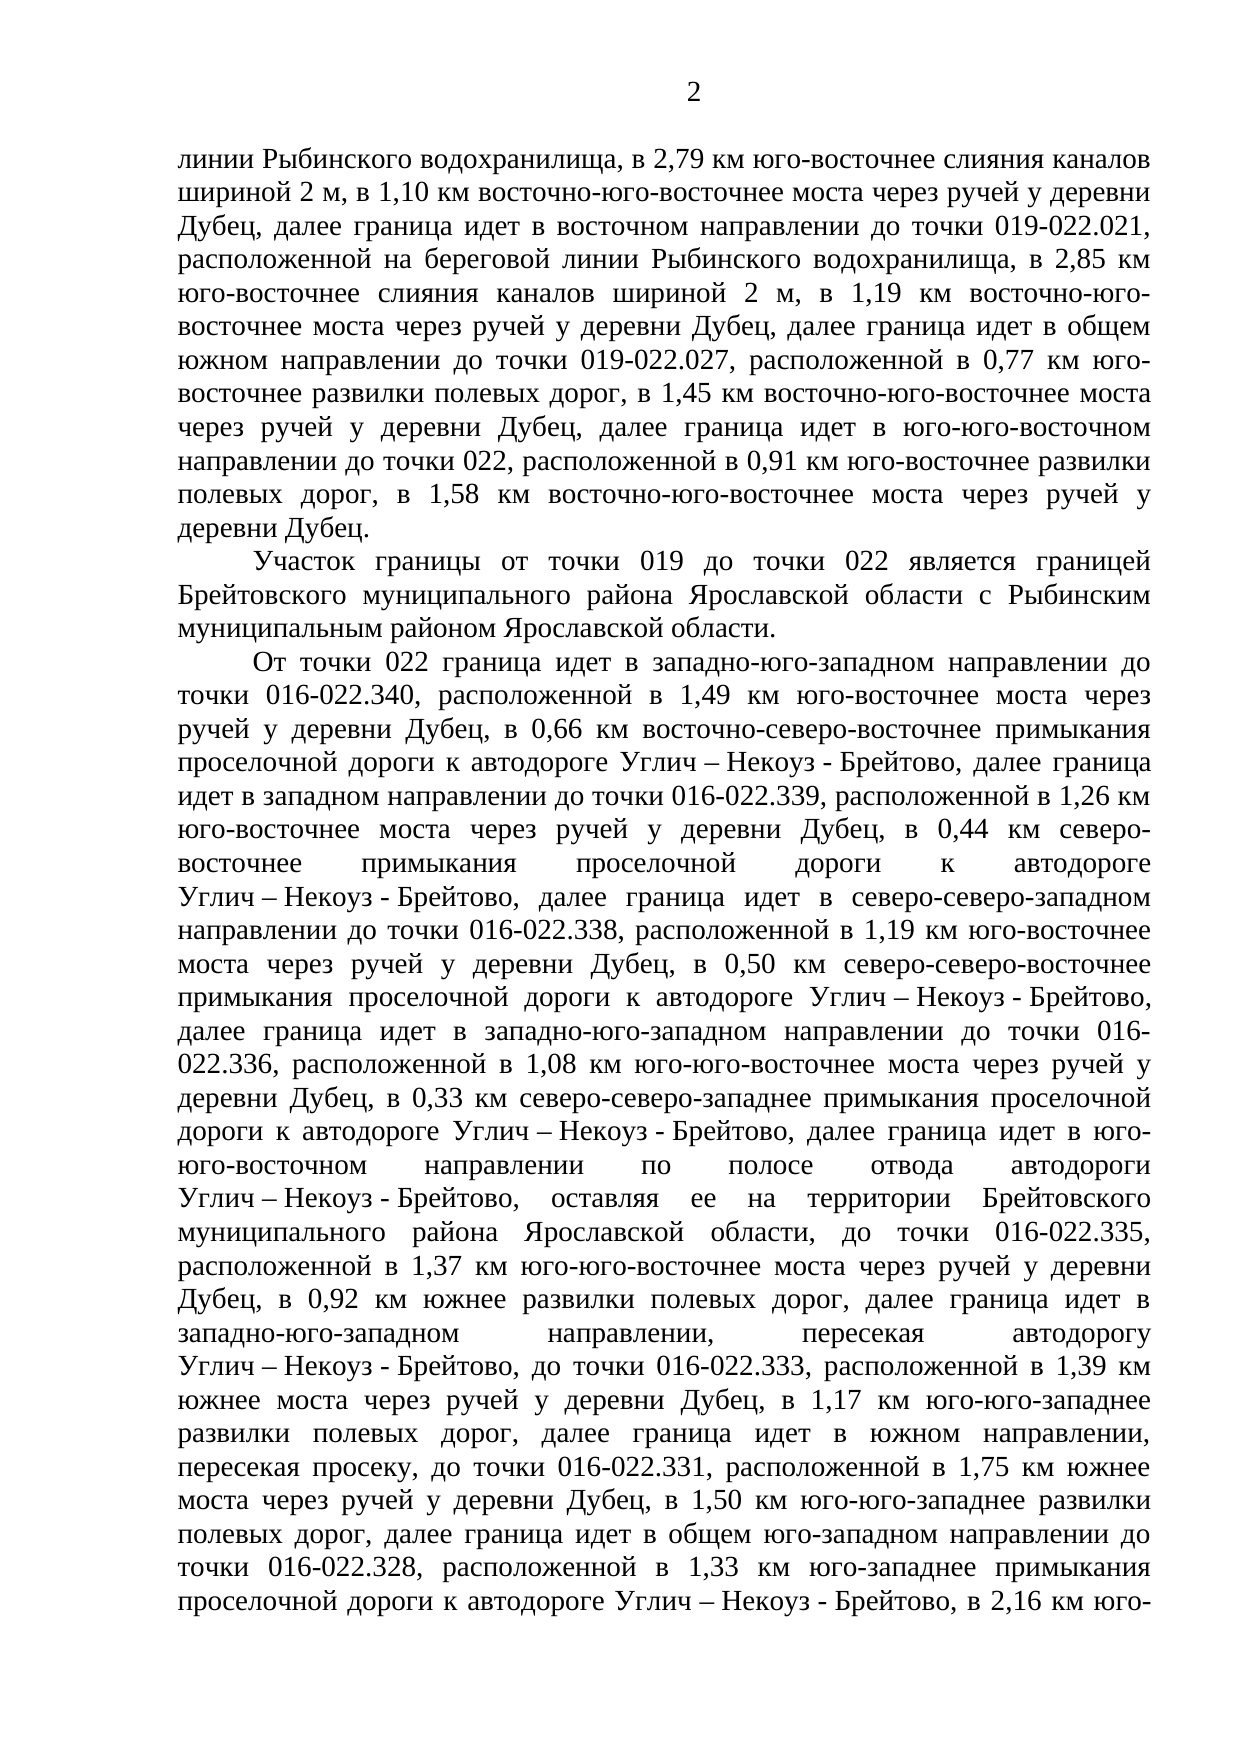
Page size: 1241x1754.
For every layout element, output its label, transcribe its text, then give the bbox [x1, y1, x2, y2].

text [177, 644, 1152, 1617]
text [177, 141, 1152, 543]
text Участок границы от точки 019 до точки 022 является границей Брейтовского муниципального района Ярославской области с Рыбинским муниципальным районом Ярославской области. [177, 543, 1152, 644]
